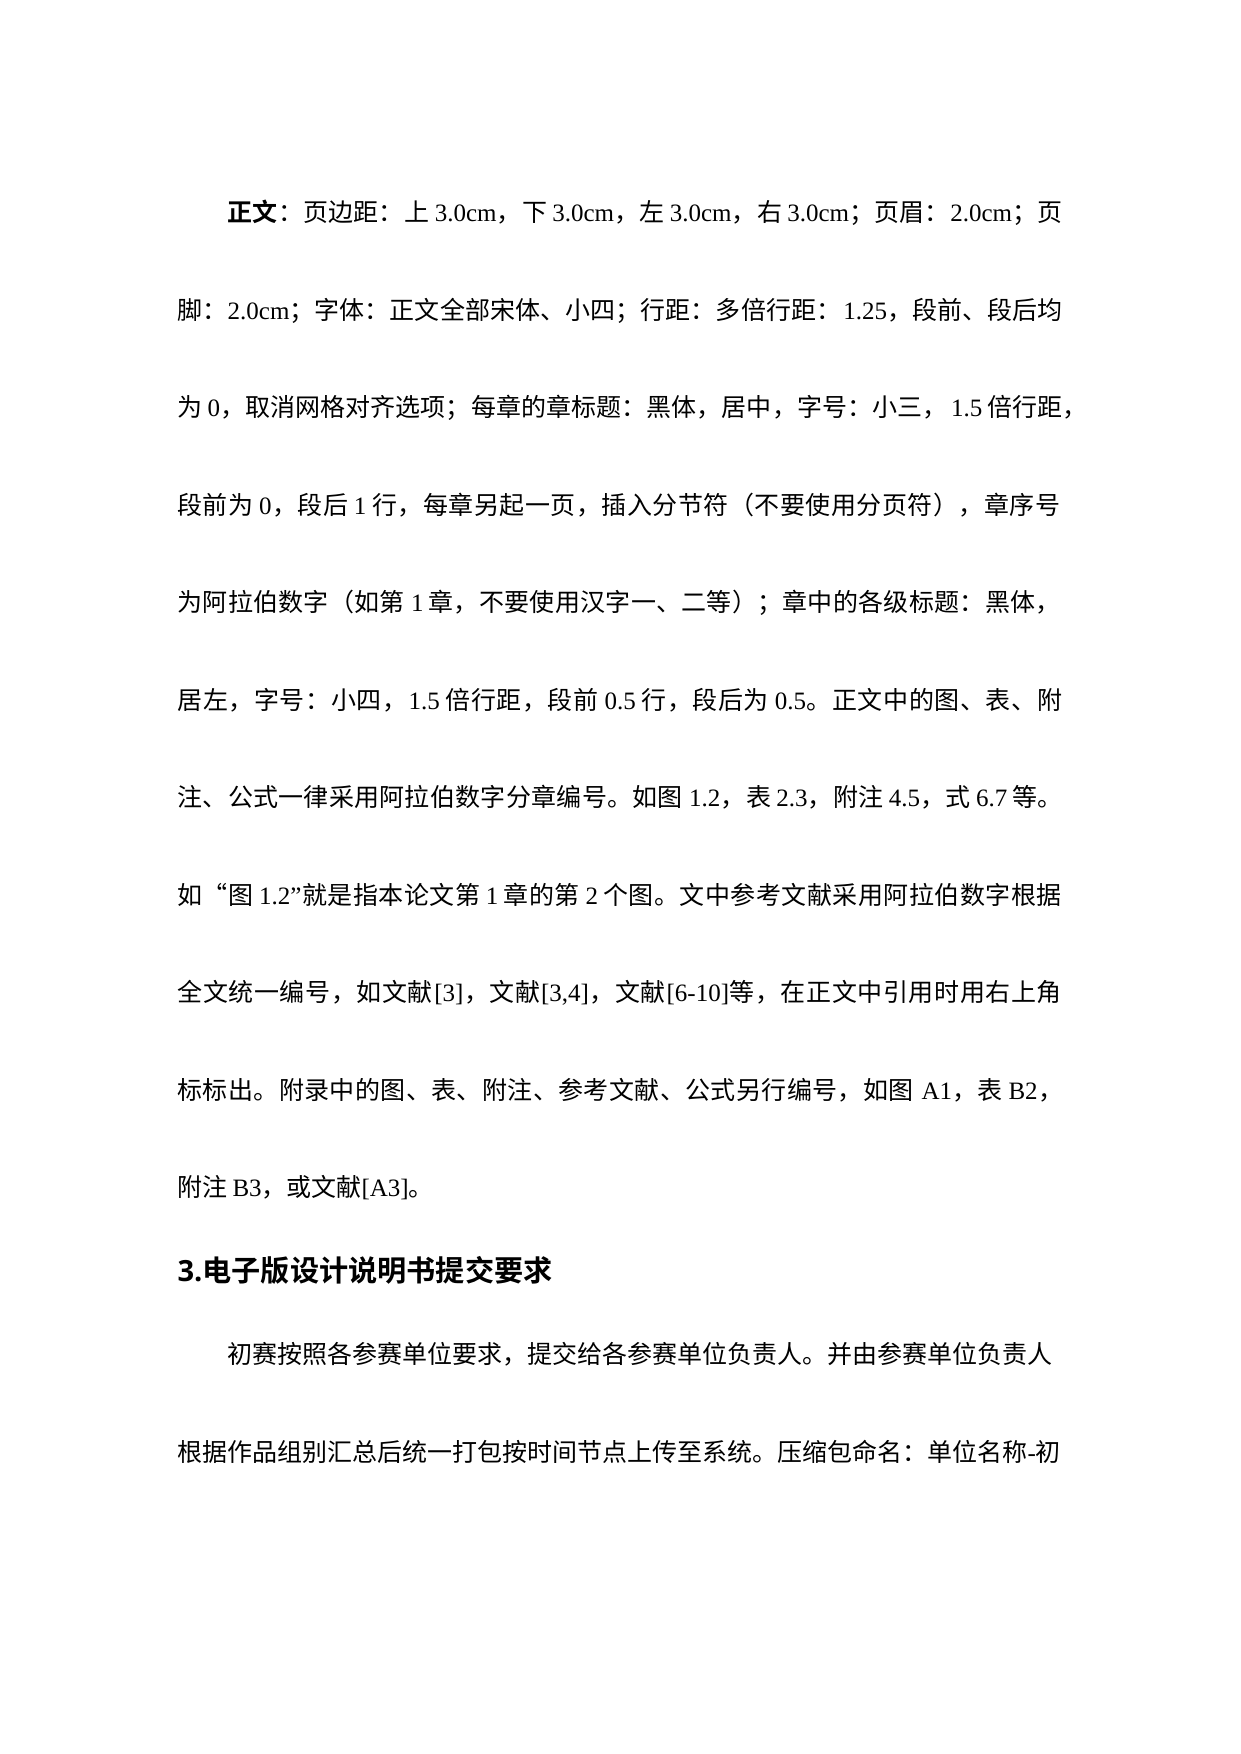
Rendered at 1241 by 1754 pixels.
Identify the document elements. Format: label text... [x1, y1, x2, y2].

text 正文：页边距：上3.0cm，下3.0cm，左3.0cm，右3.0cm；页眉：2.0cm；页脚：2.0cm；字体：正文全部宋体、小四；行距：多倍行距：1.25，段前、段后均为0，取消网格对齐选项；每章的章标题：黑体，居中，字号：小三，1.5倍行距，段前为0，段后1行，每章另起一页，插入分节符（不要使用分页符），章序号为阿拉伯数字（如第1章，不要使用汉字一、二等）；章中的各级标题：黑体，居左，字号：小四，1.5倍行距，段前0.5行，段后为0.5。正文中的图、表、附注、公式一律采用阿拉伯数字分章编号。如图1.2，表2.3，附注4.5，式6.7等。如“图1.2”就是指本论文第1章的第2个图。文中参考文献采用阿拉伯数字根据全文统一编号，如文献[3]，文献[3,4]，文献[6-10]等，在正文中引用时用右上角标标出。附录中的图、表、附注、参考文献、公式另行编号，如图A1，表B2，附注B3，或文献[A3]。 [177, 178, 1063, 1218]
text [177, 1320, 1063, 1483]
text 3.电子版设计说明书提交要求 [177, 1236, 1063, 1301]
